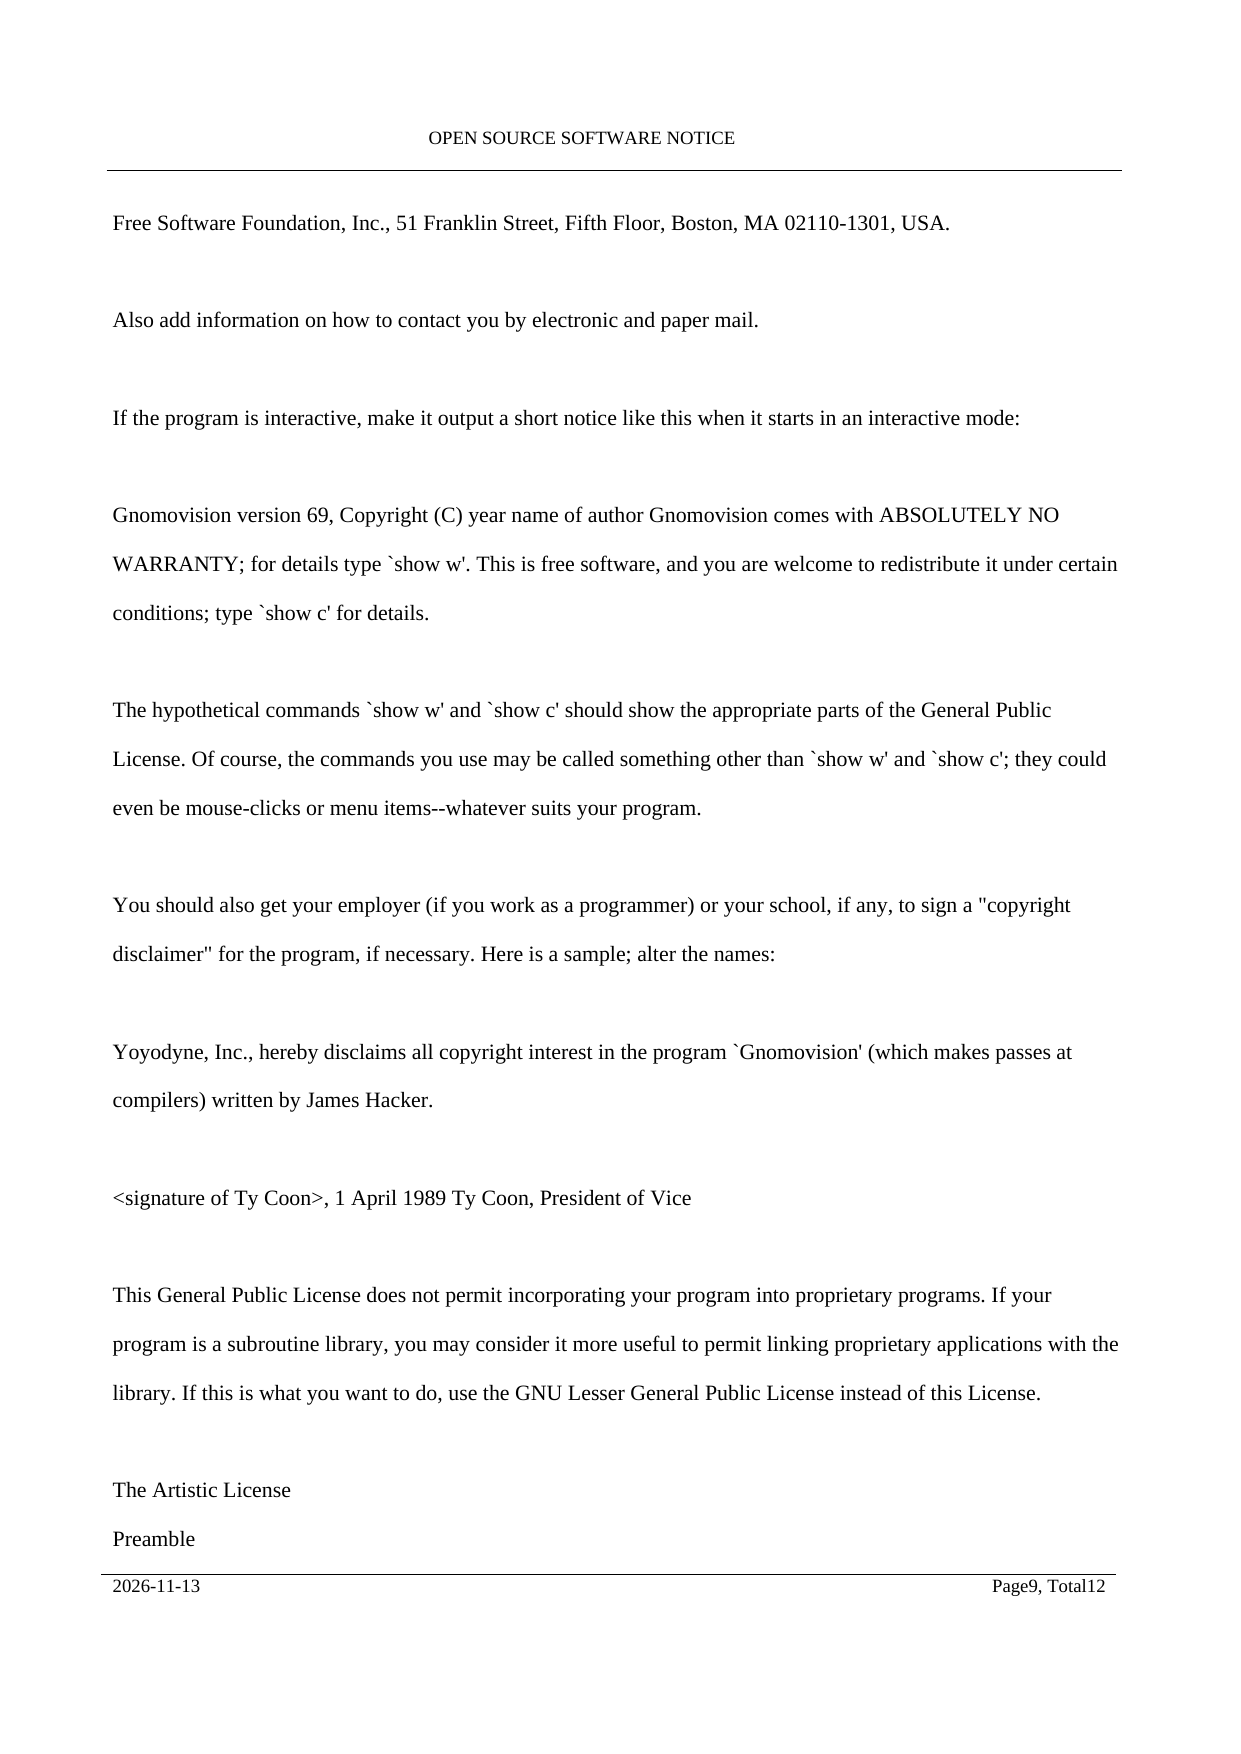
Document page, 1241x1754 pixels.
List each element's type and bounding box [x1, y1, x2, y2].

text [112, 206, 1128, 1555]
